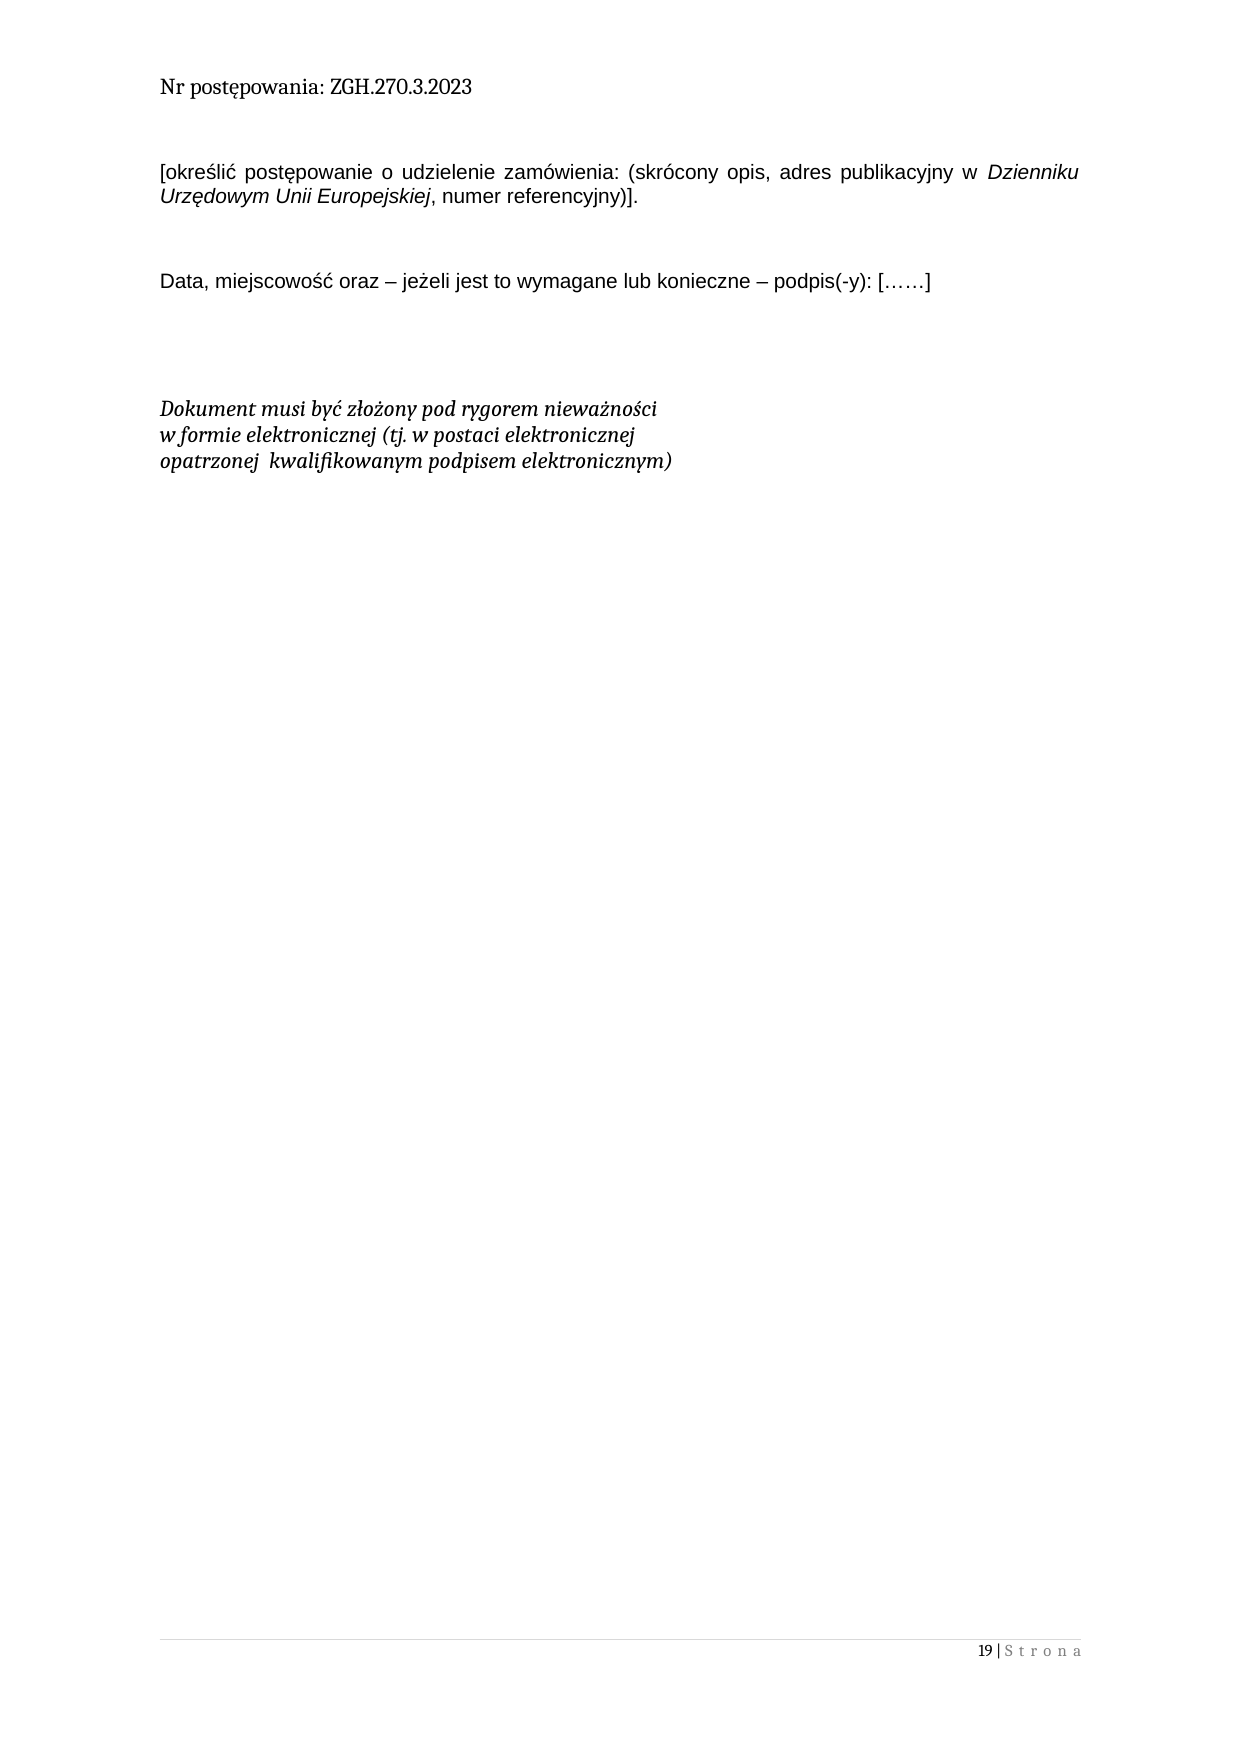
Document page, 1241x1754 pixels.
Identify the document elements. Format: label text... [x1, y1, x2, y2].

text Dokument musi być złożony pod rygorem nieważności w formie elektronicznej (tj. w postaci elektronicznej opatrzonej kwalifikowanym podpisem elektronicznym) [159, 396, 1081, 475]
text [159, 159, 1081, 207]
text Data, miejscowość oraz – jeżeli jest to wymagane lub konieczne – podpis(-y): [……] [159, 269, 1081, 293]
